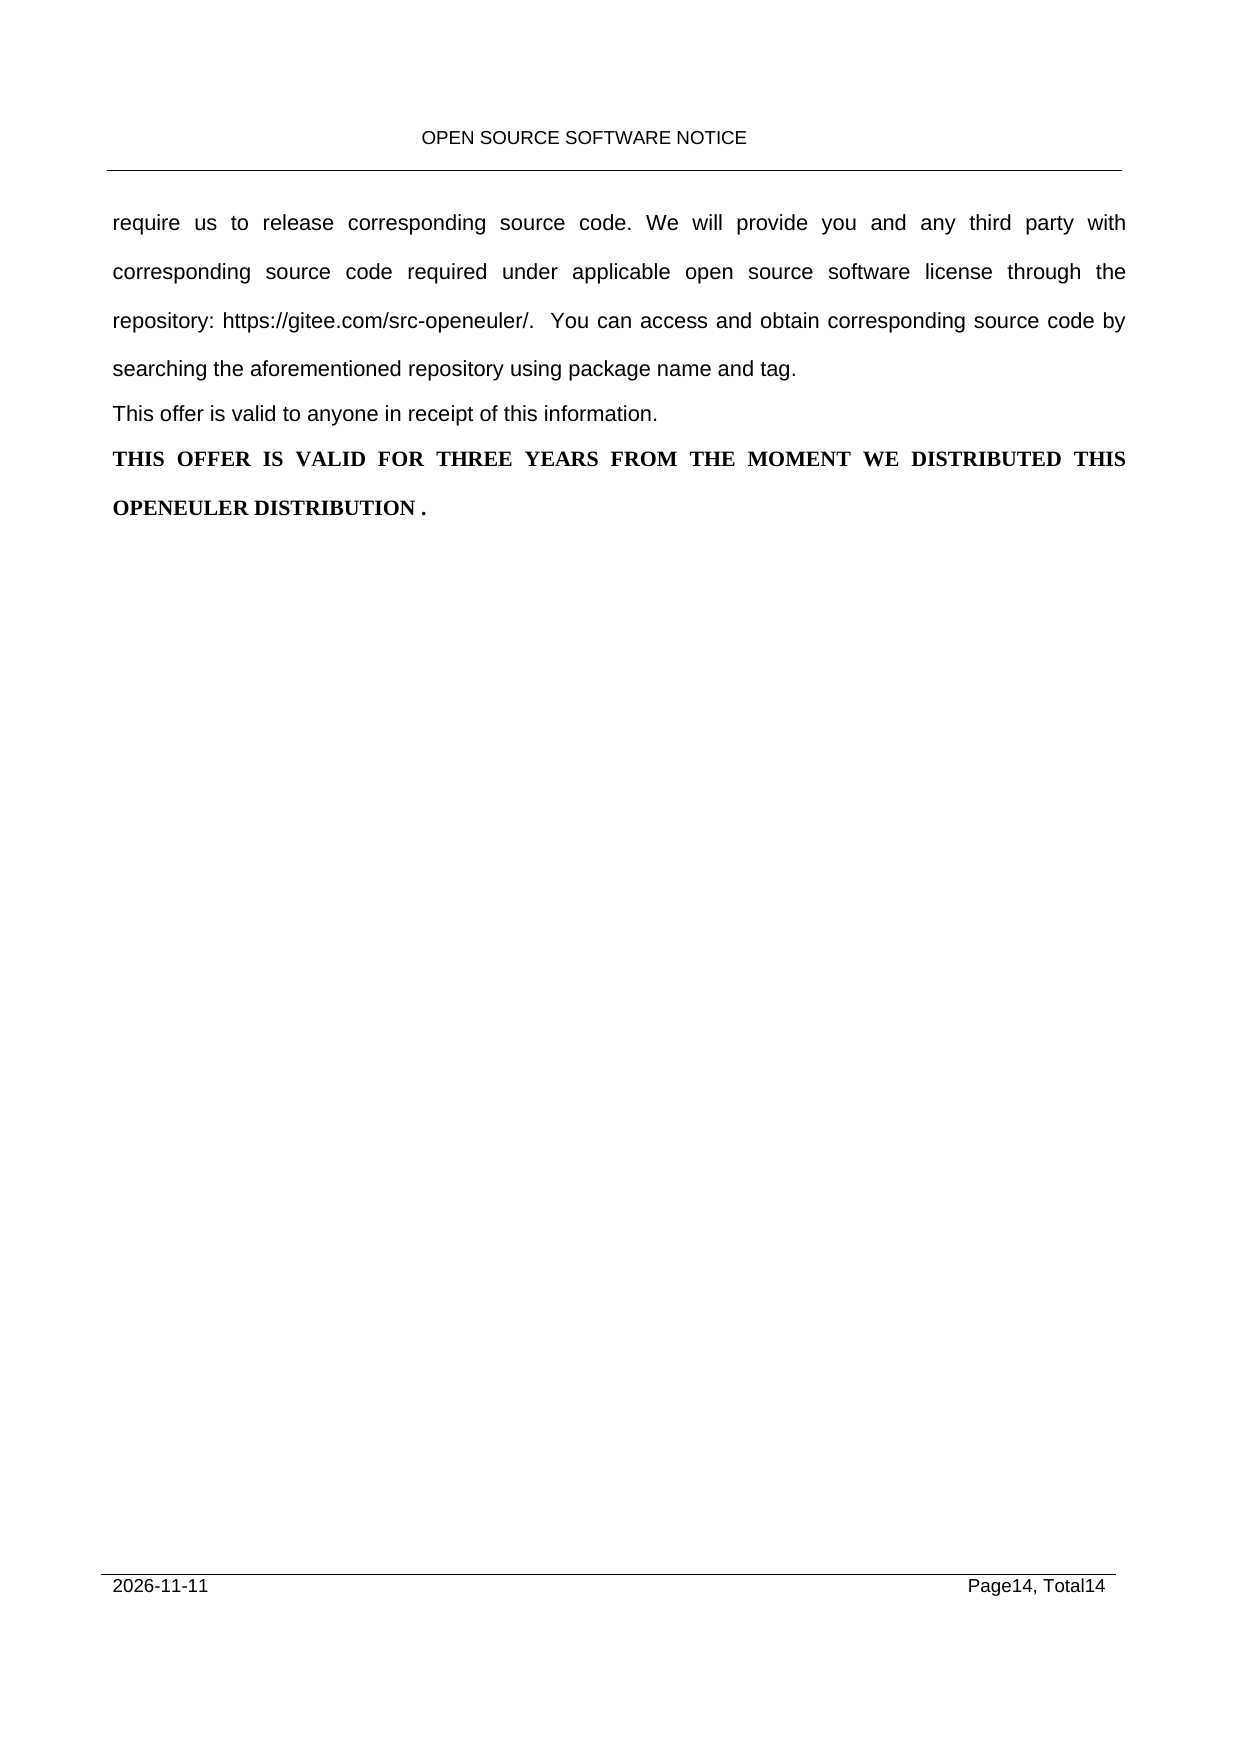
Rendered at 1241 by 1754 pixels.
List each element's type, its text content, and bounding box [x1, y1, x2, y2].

text THIS OFFER IS VALID FOR THREE YEARS FROM THE MOMENT WE DISTRIBUTED THIS OPENEULER DISTRIBUTION . [112, 443, 1128, 524]
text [112, 206, 1128, 385]
text This offer is valid to anyone in receipt of this information. [112, 398, 1128, 430]
